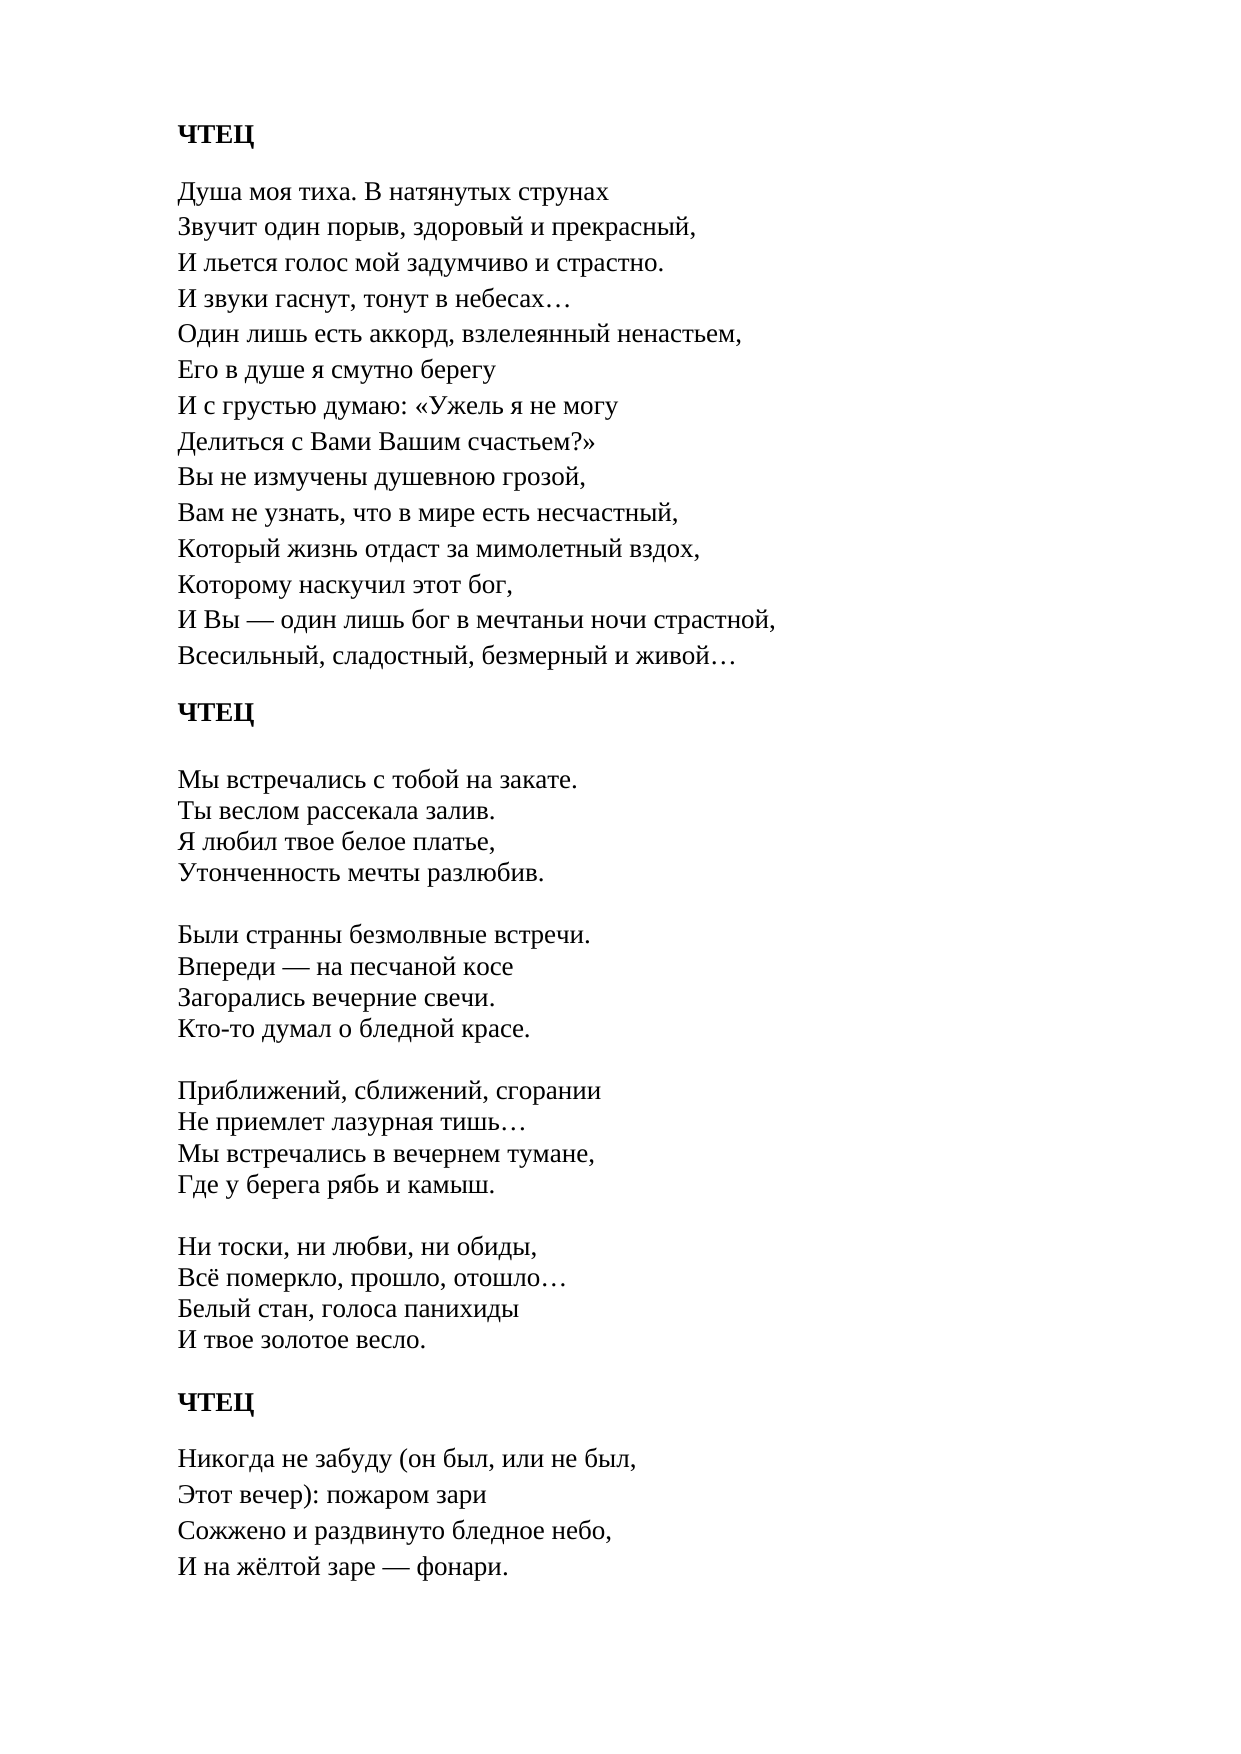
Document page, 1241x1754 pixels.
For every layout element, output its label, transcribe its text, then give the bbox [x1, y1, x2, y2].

text ЧТЕЦ [177, 1386, 1152, 1417]
text ЧТЕЦ [177, 696, 1152, 727]
text Мы встречались с тобой на закате. Ты веслом рассекала залив. Я любил твое белое платье, Утонченность мечты разлюбив. [177, 763, 1152, 887]
text Душа моя тиха. В натянутых струнах Звучит один порыв, здоровый и прекрасный, И льется голос мой задумчиво и страстно. И звуки гаснут, тонут в небесах… Один лишь есть аккорд, взлелеянный ненастьем, Его в душе я смутно берегу И с грустью думаю: «Ужель я не могу Делиться с Вами Вашим счастьем?» Вы не измучены душевною грозой, Вам не узнать, что в мире есть несчастный, Который жизнь отдаст за мимолетный вздох, Которому наскучил этот бог, И Вы — один лишь бог в мечтаньи ночи страстной, Всесильный, сладостный, безмерный и живой… [177, 175, 1152, 670]
text Никогда не забуду (он был, или не был, Этот вечер): пожаром зари Сожжено и раздвинуто бледное небо, И на жёлтой заре — фонари. [177, 1443, 1152, 1581]
text ЧТЕЦ [177, 118, 1152, 149]
text Приближений, сближений, сгорании Не приемлет лазурная тишь… Мы встречались в вечернем тумане, Где у берега рябь и камыш. [177, 1074, 1152, 1199]
text Были странны безмолвные встречи. Впереди — на песчаной косе Загорались вечерние свечи. Кто-то думал о бледной красе. [177, 918, 1152, 1043]
text Ни тоски, ни любви, ни обиды, Всё померкло, прошло, отошло… Белый стан, голоса панихиды И твое золотое весло. [177, 1230, 1152, 1355]
